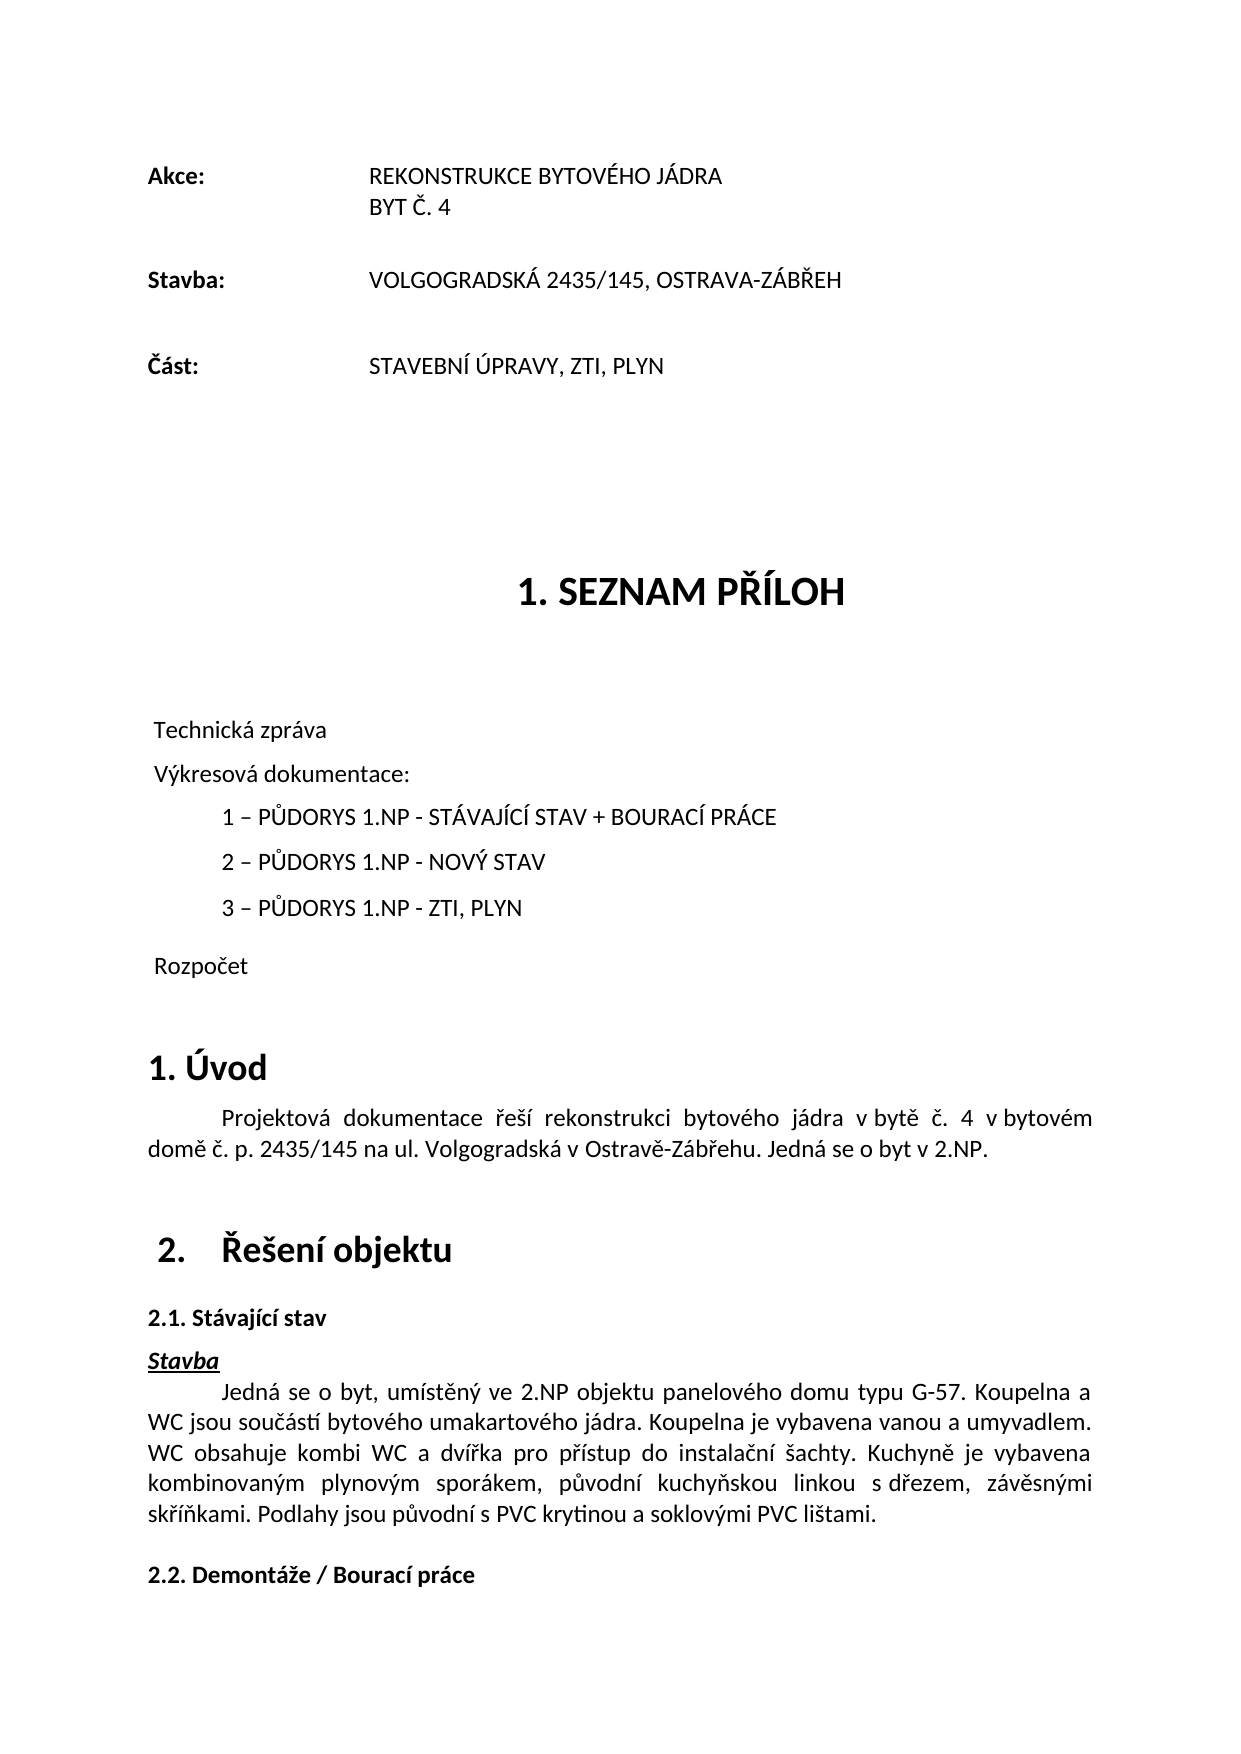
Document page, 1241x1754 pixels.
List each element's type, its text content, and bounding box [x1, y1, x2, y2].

text Akce: REKONSTRUKCE BYTOVÉHO JÁDRA [148, 160, 1093, 191]
text 1. Úvod [148, 1044, 1093, 1090]
list Řešení objektu [157, 1226, 1093, 1272]
text BYT Č. 4 [148, 191, 1093, 221]
text Výkresová dokumentace: [154, 758, 1093, 788]
text Stavba [148, 1346, 1093, 1376]
text Stavba: VOLGOGRADSKÁ 2435/145, OSTRAVA-ZÁBŘEH [148, 264, 1093, 295]
text Projektová dokumentace řeší rekonstrukci bytového jádra v bytě č. 4 v bytovém domě č. p. 2435/145 na ul. Volgogradská v Ostravě-Zábřehu. Jedná se o byt v 2.NP. [148, 1103, 1093, 1164]
text Technická zpráva [148, 715, 1093, 745]
text 2 – PŮDORYS 1.NP - NOVÝ STAV [148, 846, 1093, 877]
text Část: STAVEBNÍ ÚPRAVY, ZTI, PLYN [148, 350, 1093, 381]
text Rozpočet [154, 950, 1093, 981]
text 1 – PŮDORYS 1.NP - STÁVAJÍCÍ STAV + BOURACÍ PRÁCE [148, 801, 1093, 831]
text Jedná se o byt, umístěný ve 2.NP objektu panelového domu typu G-57. Koupelna a WC jsou součástí bytového umakartového jádra. Koupelna je vybavena vanou a umyvadlem. WC obsahuje kombi WC a dvířka pro přístup do instalační šachty. Kuchyně je vybavena kombinovaným plynovým sporákem, původní kuchyňskou linkou s dřezem, závěsnými skříňkami. Podlahy jsou původní s PVC krytinou a soklovými PVC lištami. [148, 1376, 1093, 1529]
text 2.1. Stávající stav [148, 1302, 1093, 1333]
text 3 – PŮDORYS 1.NP - ZTI, PLYN [148, 892, 1093, 923]
text 1. SEZNAM PŘÍLOH [441, 565, 1093, 616]
text 2.2. Demontáže / Bourací práce [148, 1559, 1093, 1590]
